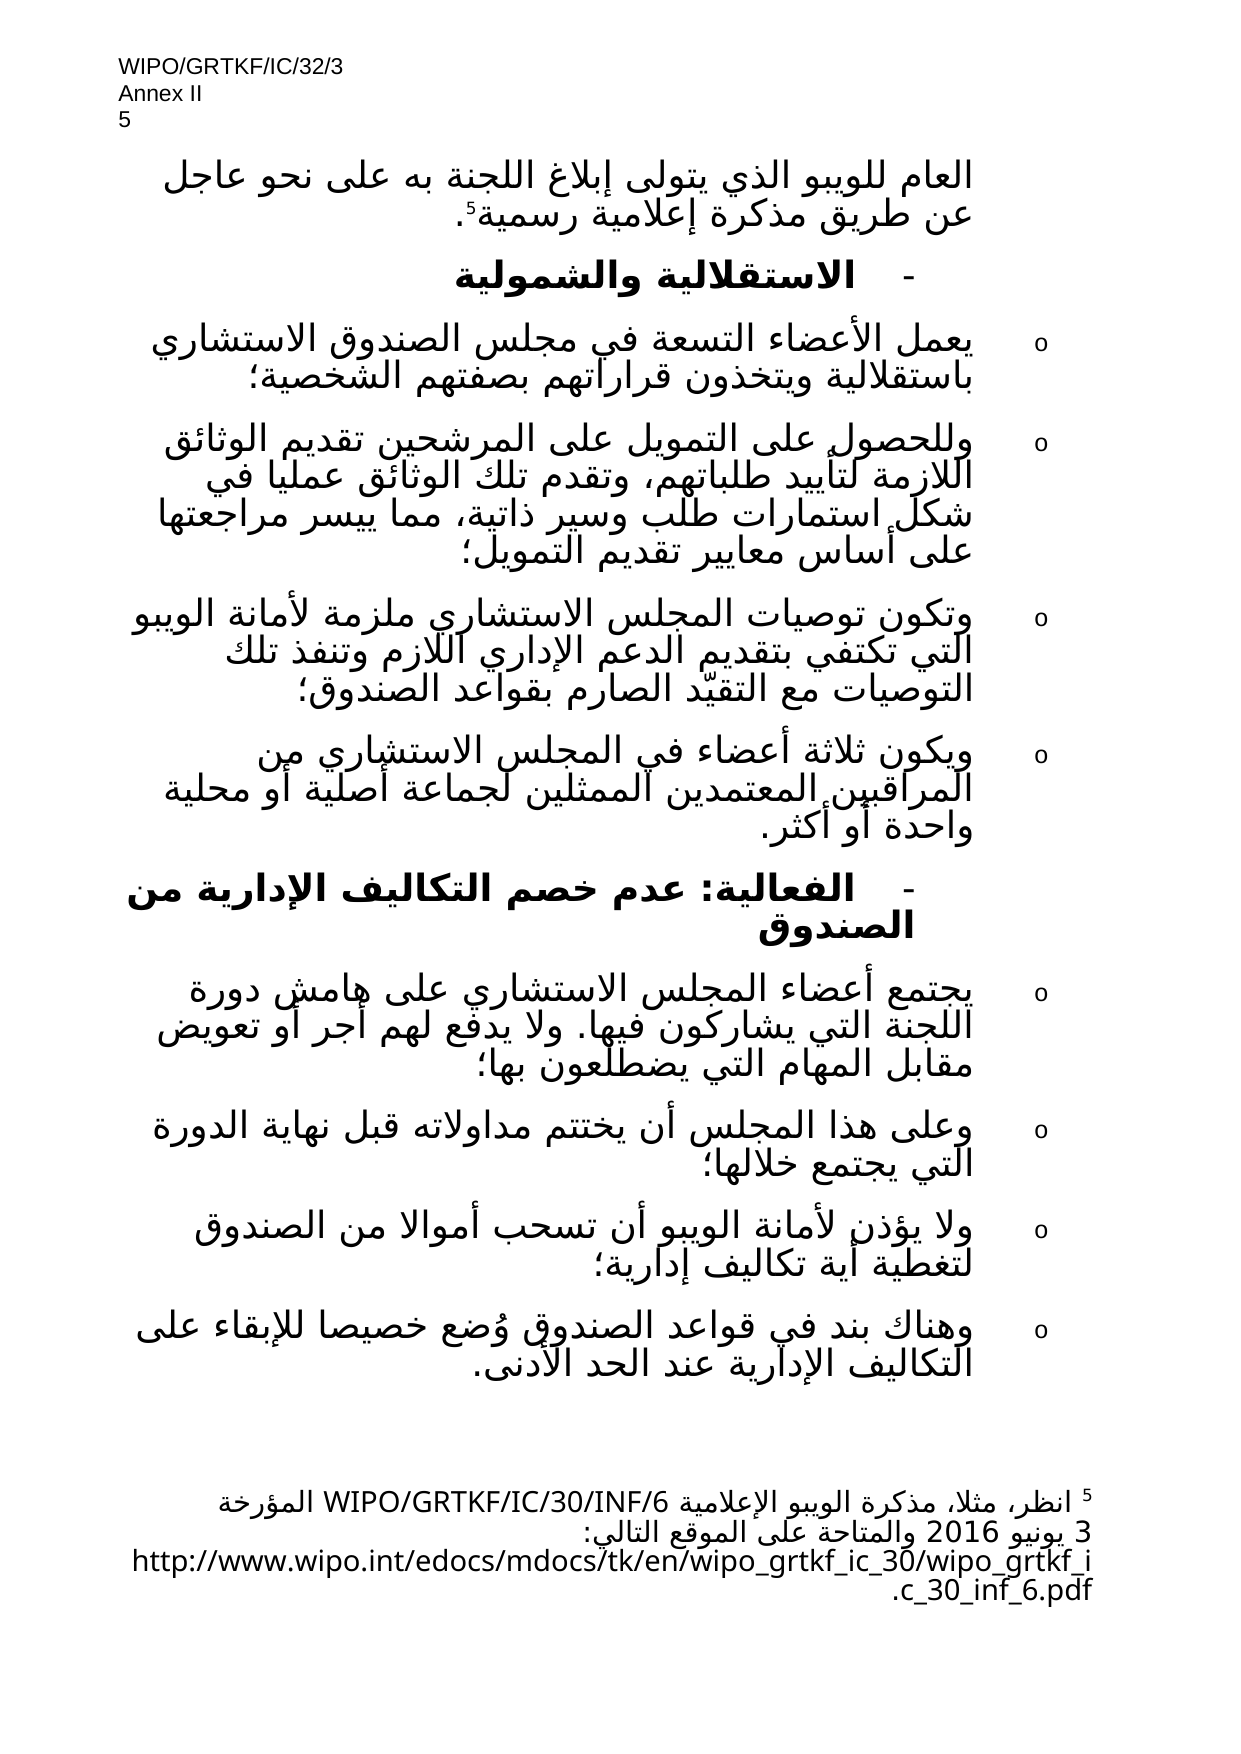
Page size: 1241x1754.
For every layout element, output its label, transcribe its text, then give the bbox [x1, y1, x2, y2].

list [118, 158, 1033, 233]
list وهناك بند في قواعد الصندوق وُضع خصيصا للإبقاء على التكاليف الإدارية عند الحد الأدنى. [118, 1308, 1033, 1383]
list وعلى هذا المجلس أن يختتم مداولاته قبل نهاية الدورة التي يجتمع خلالها؛ [118, 1108, 1033, 1183]
text - الفعالية: عدم خصم التكاليف الإدارية من الصندوق [118, 871, 915, 946]
text - الاستقلالية والشمولية [118, 258, 915, 296]
list وللحصول على التمويل على المرشحين تقديم الوثائق اللازمة لتأييد طلباتهم، وتقدم تلك الوثائق عمليا في شكل استمارات طلب وسير ذاتية، مما ييسر مراجعتها على أساس معايير تقديم التمويل؛ [118, 421, 1033, 571]
list وتكون توصيات المجلس الاستشاري ملزمة لأمانة الويبو التي تكتفي بتقديم الدعم الإداري اللازم وتنفذ تلك التوصيات مع التقيّد الصارم بقواعد الصندوق؛ [118, 596, 1033, 708]
list يجتمع أعضاء المجلس الاستشاري على هامش دورة اللجنة التي يشاركون فيها. ولا يدفع لهم أجر أو تعويض مقابل المهام التي يضطلعون بها؛ [118, 971, 1033, 1083]
list ويكون ثلاثة أعضاء في المجلس الاستشاري من المراقبين المعتمدين الممثلين لجماعة أصلية أو محلية واحدة أو أكثر. [118, 733, 1033, 846]
list ولا يؤذن لأمانة الويبو أن تسحب أموالا من الصندوق لتغطية أية تكاليف إدارية؛ [118, 1208, 1033, 1283]
list يعمل الأعضاء التسعة في مجلس الصندوق الاستشاري باستقلالية ويتخذون قراراتهم بصفتهم الشخصية؛ [118, 321, 1033, 396]
